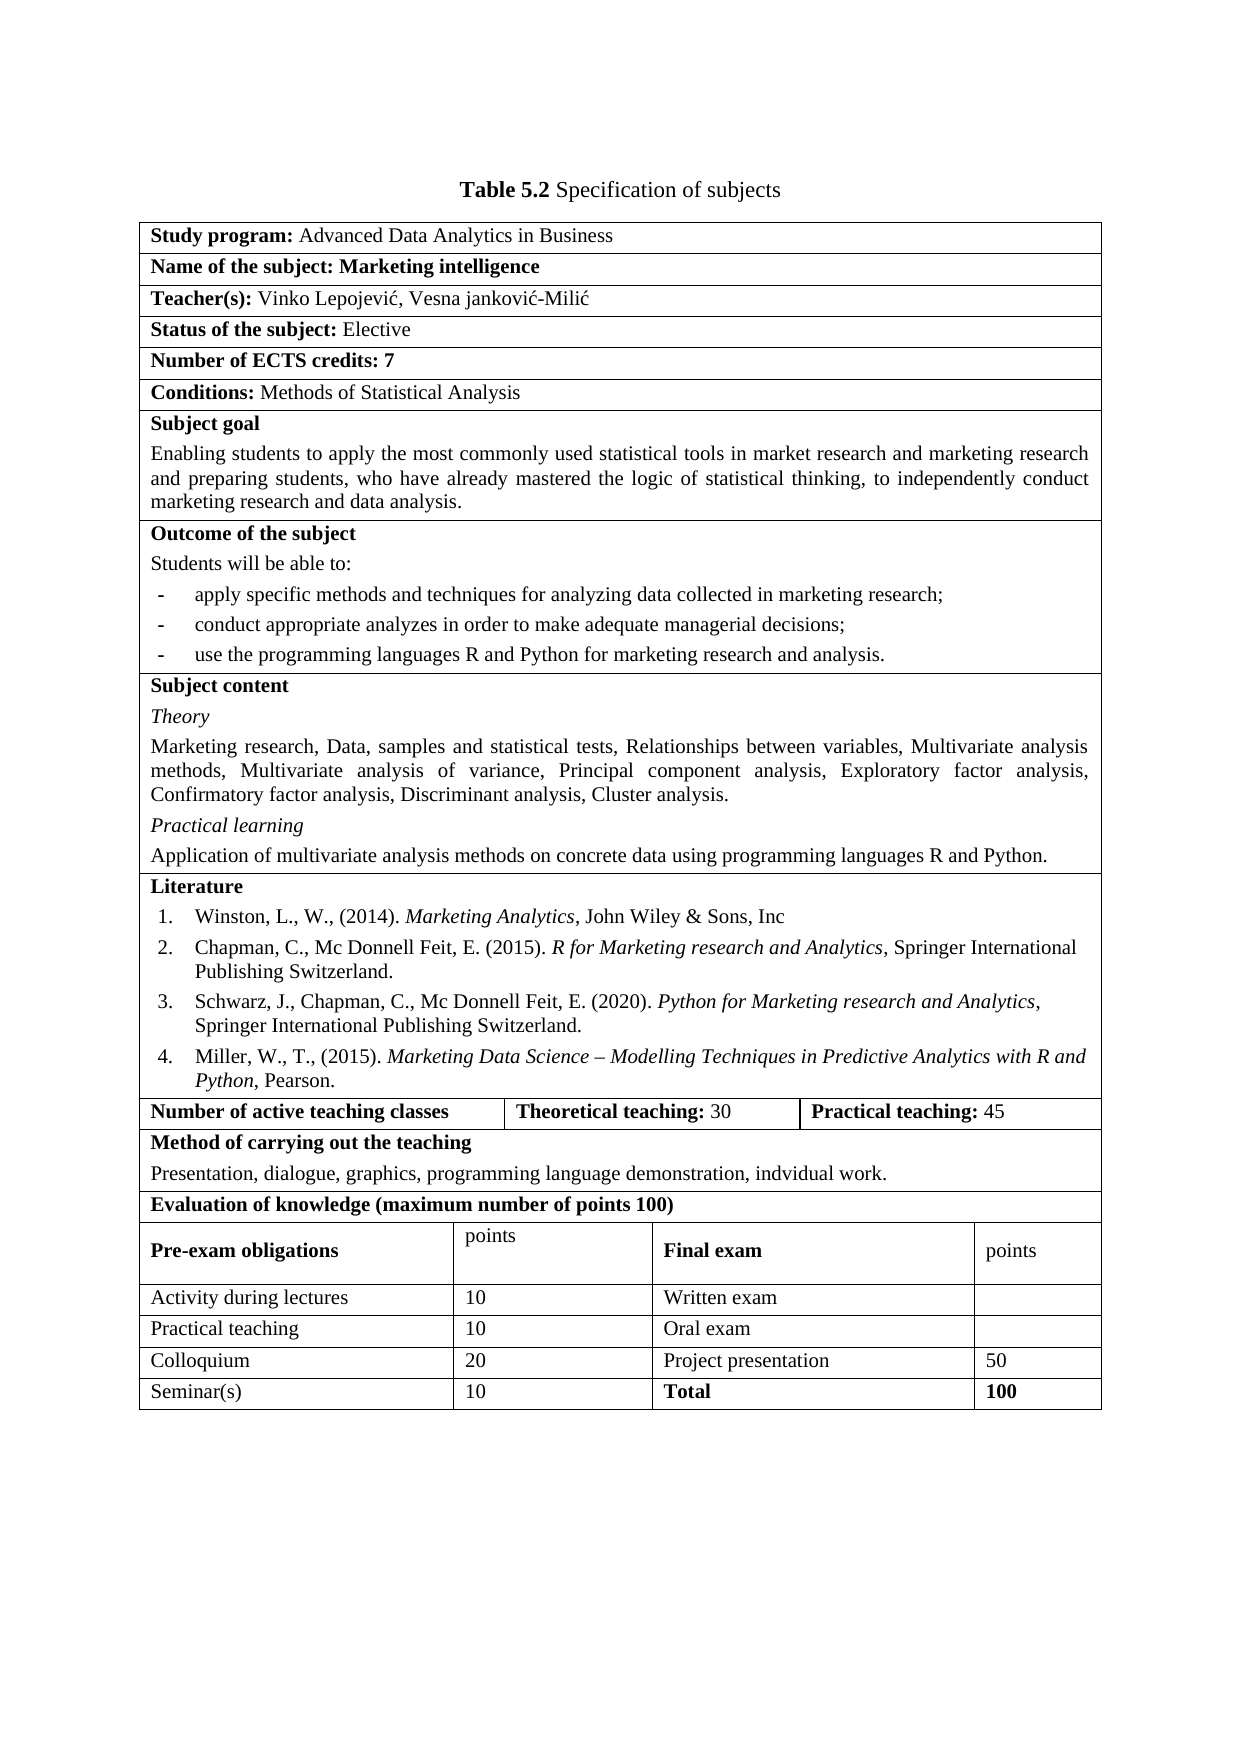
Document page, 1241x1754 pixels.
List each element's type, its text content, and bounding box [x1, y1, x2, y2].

text Table 5.2 Specification of subjects [150, 176, 1090, 203]
table_cell Project presentation [653, 1348, 974, 1378]
table_cell Practical teaching: 45 [801, 1099, 1101, 1129]
table_cell Colloquium [140, 1348, 453, 1378]
table_cell Practical teaching [140, 1316, 453, 1347]
table_cell Outcome of the subject Students will be able to: apply specific methods and techniques for analyzing data collected in marketing research; conduct appropriate analyzes in order to make adequate managerial decisions; use the programming languages R and Python for marketing research and analysis. [140, 521, 1101, 672]
table_cell [975, 1285, 1101, 1315]
table_cell Activity during lectures [140, 1285, 453, 1315]
table_cell Number of ECTS credits: 7 [140, 348, 1101, 379]
table_cell 50 [975, 1348, 1101, 1378]
table_cell Name of the subject: Marketing intelligence [140, 254, 1101, 284]
table_cell points [975, 1223, 1101, 1284]
table_cell Oral exam [653, 1316, 974, 1347]
table_cell Number of active teaching classes [140, 1099, 504, 1129]
table_cell Status of the subject: Elective [140, 317, 1101, 347]
table_cell [975, 1316, 1101, 1347]
table_cell Total [653, 1379, 974, 1409]
table_header Study program: Advanced Data Analytics in Business [140, 223, 1101, 253]
table_cell Seminar(s) [140, 1379, 453, 1409]
table_cell 20 [454, 1348, 652, 1378]
table_cell Teacher(s): Vinko Lepojević, Vesna janković-Milić [140, 286, 1101, 316]
table_cell Written exam [653, 1285, 974, 1315]
table_cell 10 [454, 1379, 652, 1409]
table_cell 10 [454, 1316, 652, 1347]
table_cell 100 [975, 1379, 1101, 1409]
table_cell Theoretical teaching: 30 [505, 1099, 799, 1129]
table_cell Pre-exam obligations [140, 1223, 453, 1284]
table_cell Method of carrying out the teaching Presentation, dialogue, graphics, programming language demonstration, indvidual work. [140, 1130, 1101, 1191]
table_cell Subject content Theory Marketing research, Data, samples and statistical tests, Relationships between variables, Multivariate analysis methods, Multivariate analysis of variance, Principal component analysis, Exploratory factor analysis, Confirmatory factor analysis, Discriminant analysis, Cluster analysis. Practical learning Application of multivariate analysis methods on concrete data using programming languages R and Python. [140, 674, 1101, 873]
table_cell Subject goal Enabling students to apply the most commonly used statistical tools in market research and marketing research and preparing students, who have already mastered the logic of statistical thinking, to independently conduct marketing research and data analysis. [140, 411, 1101, 520]
table_cell points [454, 1223, 652, 1284]
table_cell Evaluation of knowledge (maximum number of points 100) [140, 1192, 1101, 1222]
table_cell Final exam [653, 1223, 974, 1284]
table_cell Literature Winston, L., W., (2014). Marketing Analytics, John Wiley & Sons, Inc Chapman, C., Mc Donnell Feit, E. (2015). R for Marketing research and Analytics, Springer International Publishing Switzerland. Schwarz, J., Chapman, C., Mc Donnell Feit, E. (2020). Python for Marketing research and Analytics, Springer International Publishing Switzerland. Miller, W., T., (2015). Marketing Data Science – Modelling Techniques in Predictive Analytics with R and Python, Pearson. [140, 874, 1101, 1098]
table_cell 10 [454, 1285, 652, 1315]
table_cell Conditions: Methods of Statistical Analysis [140, 380, 1101, 410]
